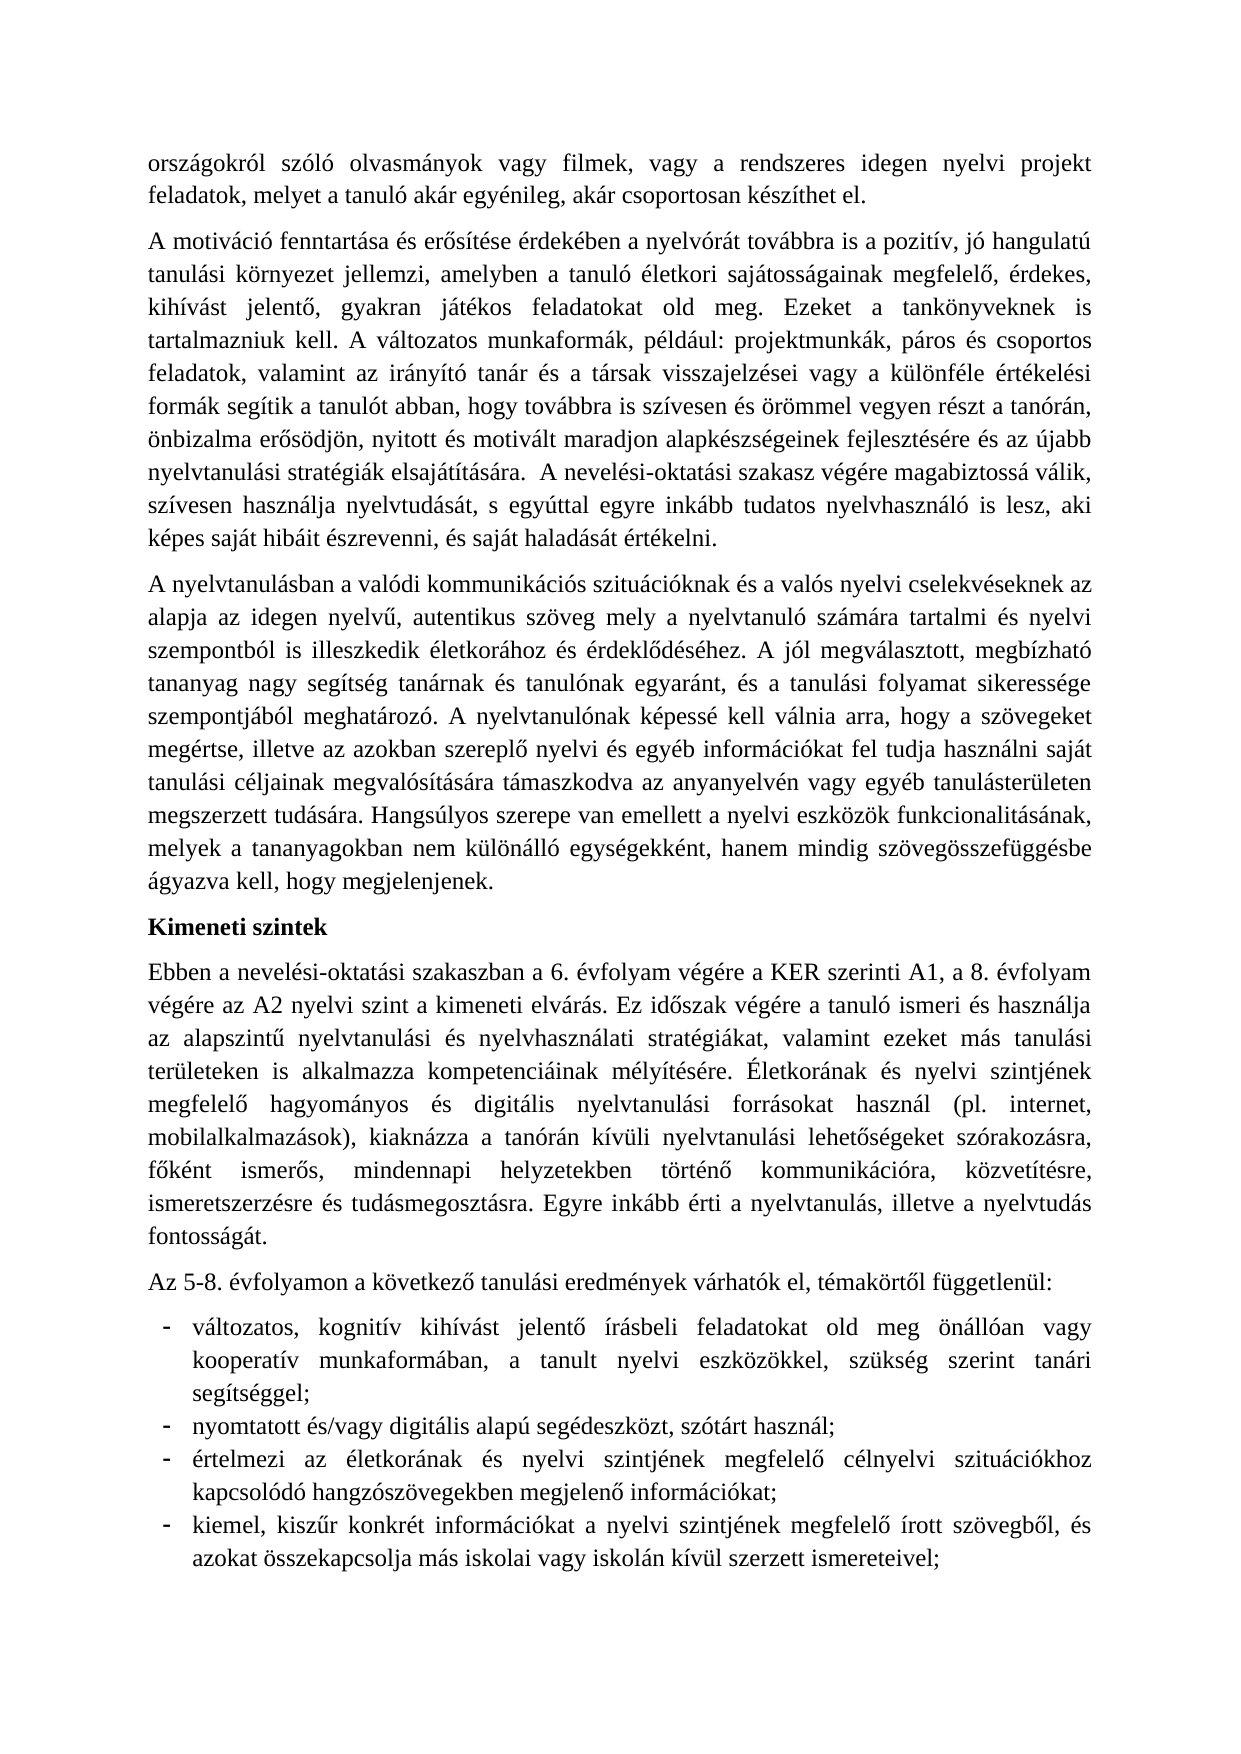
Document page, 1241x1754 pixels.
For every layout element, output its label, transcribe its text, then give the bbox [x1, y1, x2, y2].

list kiemel, kiszűr konkrét információkat a nyelvi szintjének megfelelő írott szövegből, és azokat összekapcsolja más iskolai vagy iskolán kívül szerzett ismereteivel; [162, 1510, 1093, 1572]
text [148, 148, 1093, 209]
list változatos, kognitív kihívást jelentő írásbeli feladatokat old meg önállóan vagy kooperatív munkaformában, a tanult nyelvi eszközökkel, szükség szerint tanári segítséggel; [162, 1312, 1093, 1407]
text Az 5-8. évfolyamon a következő tanulási eredmények várhatók el, témakörtől függetlenül: [148, 1267, 1093, 1296]
list értelmezi az életkorának és nyelvi szintjének megfelelő célnyelvi szituációkhoz kapcsolódó hangzószövegekben megjelenő információkat; [162, 1444, 1093, 1506]
list nyomtatott és/vagy digitális alapú segédeszközt, szótárt használ; [162, 1411, 1093, 1440]
text Ebben a nevelési-oktatási szakaszban a 6. évfolyam végére a KER szerinti A1, a 8. évfolyam végére az A2 nyelvi szint a kimeneti elvárás. Ez időszak végére a tanuló ismeri és használja az alapszintű nyelvtanulási és nyelvhasználati stratégiákat, valamint ezeket más tanulási területeken is alkalmazza kompetenciáinak mélyítésére. Életkorának és nyelvi szintjének megfelelő hagyományos és digitális nyelvtanulási forrásokat használ (pl. internet, mobilalkalmazások), kiaknázza a tanórán kívüli nyelvtanulási lehetőségeket szórakozásra, főként ismerős, mindennapi helyzetekben történő kommunikációra, közvetítésre, ismeretszerzésre és tudásmegosztásra. Egyre inkább érti a nyelvtanulás, illetve a nyelvtudás fontosságát. [148, 957, 1093, 1250]
text A motiváció fenntartása és erősítése érdekében a nyelvórát továbbra is a pozitív, jó hangulatú tanulási környezet jellemzi, amelyben a tanuló életkori sajátosságainak megfelelő, érdekes, kihívást jelentő, gyakran játékos feladatokat old meg. Ezeket a tankönyveknek is tartalmazniuk kell. A változatos munkaformák, például: projektmunkák, páros és csoportos feladatok, valamint az irányító tanár és a társak visszajelzései vagy a különféle értékelési formák segítik a tanulót abban, hogy továbbra is szívesen és örömmel vegyen részt a tanórán, önbizalma erősödjön, nyitott és motivált maradjon alapkészségeinek fejlesztésére és az újabb nyelvtanulási stratégiák elsajátítására. A nevelési-oktatási szakasz végére magabiztossá válik, szívesen használja nyelvtudását, s egyúttal egyre inkább tudatos nyelvhasználó is lesz, aki képes saját hibáit észrevenni, és saját haladását értékelni. [148, 226, 1093, 552]
text A nyelvtanulásban a valódi kommunikációs szituációknak és a valós nyelvi cselekvéseknek az alapja az idegen nyelvű, autentikus szöveg mely a nyelvtanuló számára tartalmi és nyelvi szempontból is illeszkedik életkorához és érdeklődéséhez. A jól megválasztott, megbízható tananyag nagy segítség tanárnak és tanulónak egyaránt, és a tanulási folyamat sikeressége szempontjából meghatározó. A nyelvtanulónak képessé kell válnia arra, hogy a szövegeket megértse, illetve az azokban szereplő nyelvi és egyéb információkat fel tudja használni saját tanulási céljainak megvalósítására támaszkodva az anyanyelvén vagy egyéb tanulásterületen megszerzett tudására. Hangsúlyos szerepe van emellett a nyelvi eszközök funkcionalitásának, melyek a tananyagokban nem különálló egységekként, hanem mindig szövegösszefüggésbe ágyazva kell, hogy megjelenjenek. [148, 569, 1093, 895]
text Kimeneti szintek [148, 912, 1093, 940]
